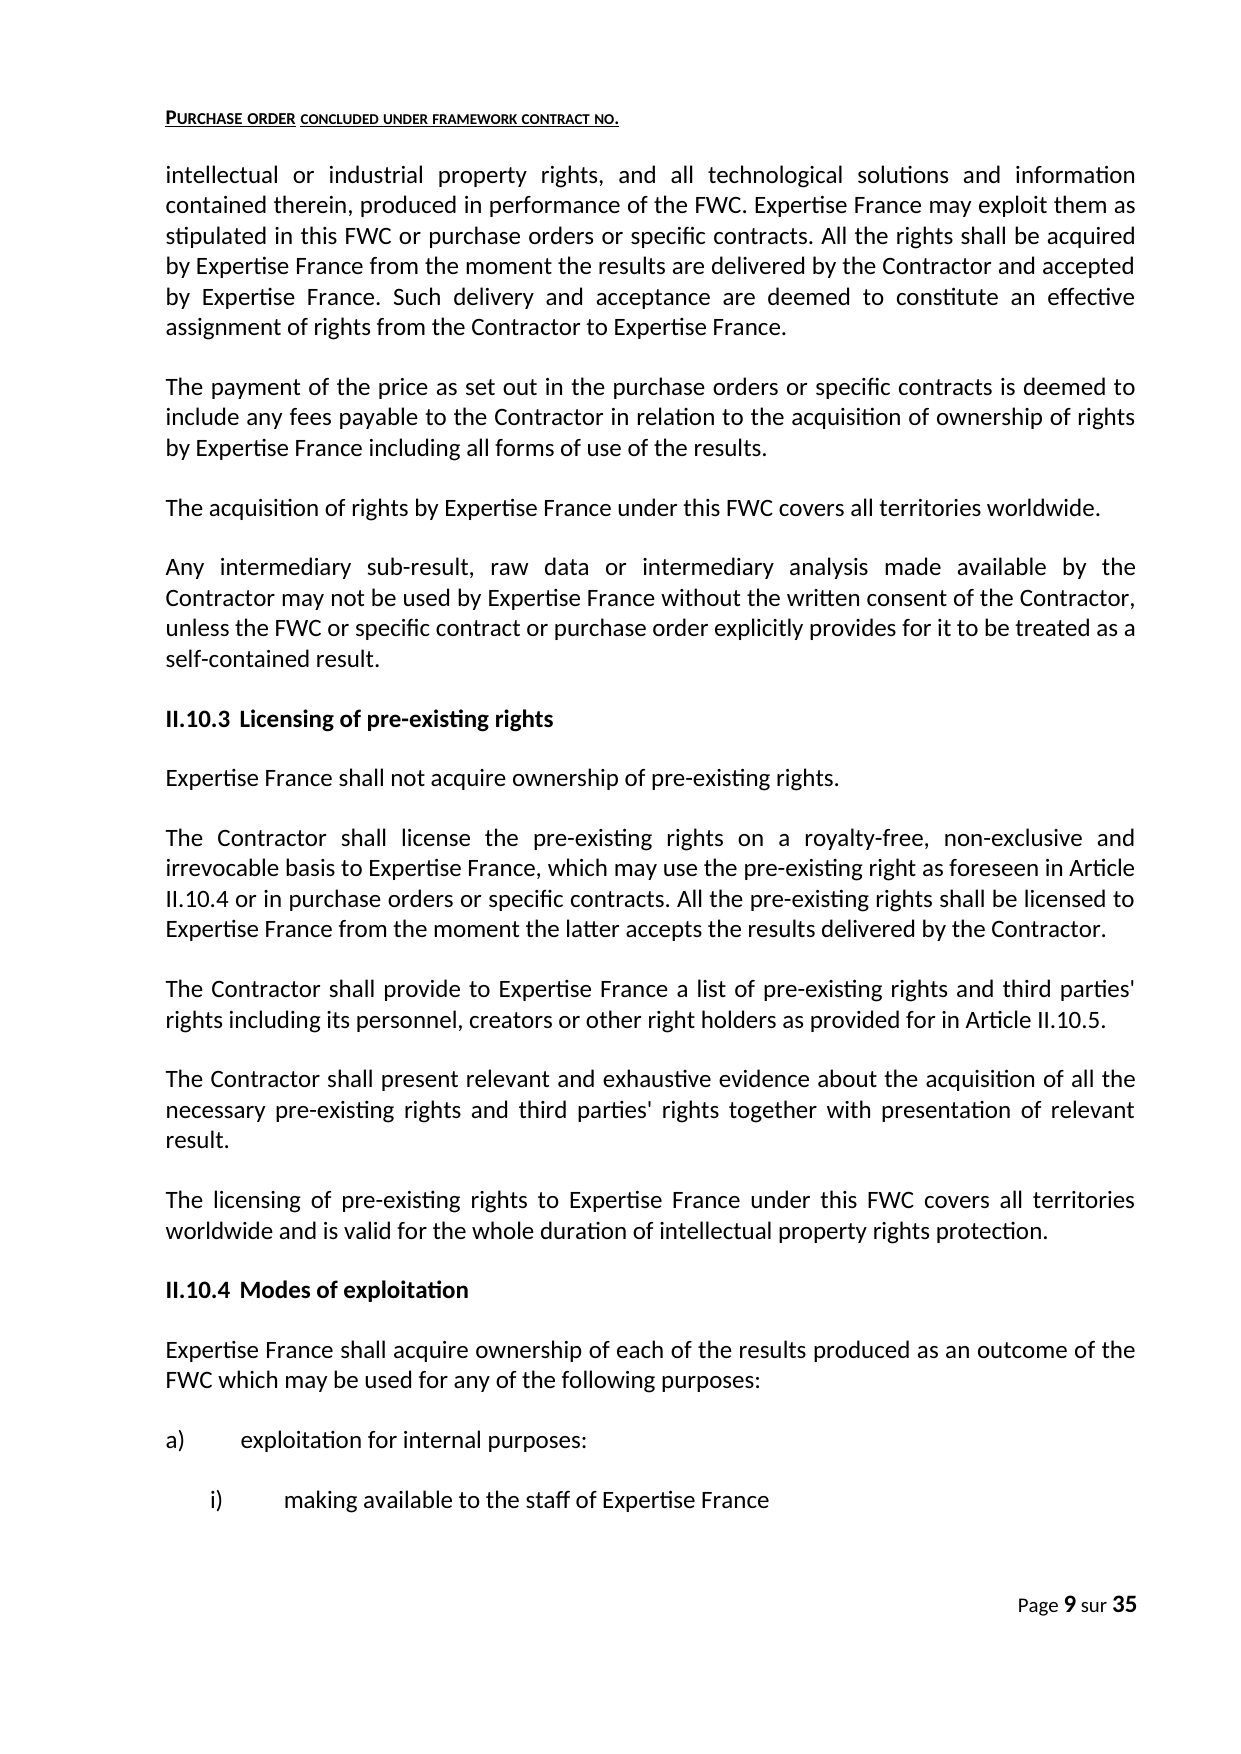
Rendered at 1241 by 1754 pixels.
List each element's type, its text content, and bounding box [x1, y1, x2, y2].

text The Contractor shall provide to Expertise France a list of pre-existing rights and third parties' rights including its personnel, creators or other right holders as provided for in Article II.10.5. [165, 1259, 1137, 1320]
text Any intermediary sub-result, raw data or intermediary analysis made available by the Contractor may not be used by Expertise France without the written consent of the Contractor, unless the FWC or specific contract or purchase order explicitly provides for it to be treated as a self-contained result. [165, 837, 1137, 959]
text The Contractor shall present relevant and exhaustive evidence about the acquisition of all the necessary pre-existing rights and third parties' rights together with presentation of relevant result. [165, 1349, 1137, 1441]
subtitle II.10.2 Ownership of results [165, 293, 1137, 324]
text Expertise France shall not acquire ownership of pre-existing rights. [165, 1048, 1137, 1079]
text The payment of the price as set out in the purchase orders or specific contracts is deemed to include any fees payable to the Contractor in relation to the acquisition of ownership of rights by Expertise France including all forms of use of the results. [165, 657, 1137, 748]
text The licensing of pre-existing rights to Expertise France under this FWC covers all territories worldwide and is valid for the whole duration of intellectual property rights protection. [165, 1470, 1137, 1531]
text The Contractor shall license the pre-existing rights on a royalty-free, non-exclusive and irrevocable basis to Expertise France, which may use the pre-existing right as foreseen in Article II.10.4 or in purchase orders or specific contracts. All the pre-existing rights shall be licensed to Expertise France from the moment the latter accepts the results delivered by the Contractor. [165, 1108, 1137, 1230]
text The ownership of the results shall be fully and irrevocably acquired by Expertise France under the FWC, notably any rights in any of the results stated in the FWC, in purchase orders or in specific contracts. The rights incorporated within the results may include copyright and other intellectual or industrial property rights, and all technological solutions and information contained therein, produced in performance of the FWC. Expertise France may exploit them as stipulated in this FWC or purchase orders or specific contracts. All the rights shall be acquired by Expertise France from the moment the results are delivered by the Contractor and accepted by Expertise France. Such delivery and acceptance are deemed to constitute an effective assignment of rights from the Contractor to Expertise France. [165, 353, 1137, 628]
text The acquisition of rights by Expertise France under this FWC covers all territories worldwide. [165, 778, 1137, 808]
text 3) ”pre-existing rights” means any industrial and intellectual property rights, including background technology, which exist prior to Expertise France or the Contractor ordering them for the purpose of the FWC performance and include rights of ownership and use by the Contractor, the creator, Expertise France and any other third parties. [165, 159, 1137, 281]
subtitle II.10.3 Licensing of pre-existing rights [165, 988, 1137, 1019]
